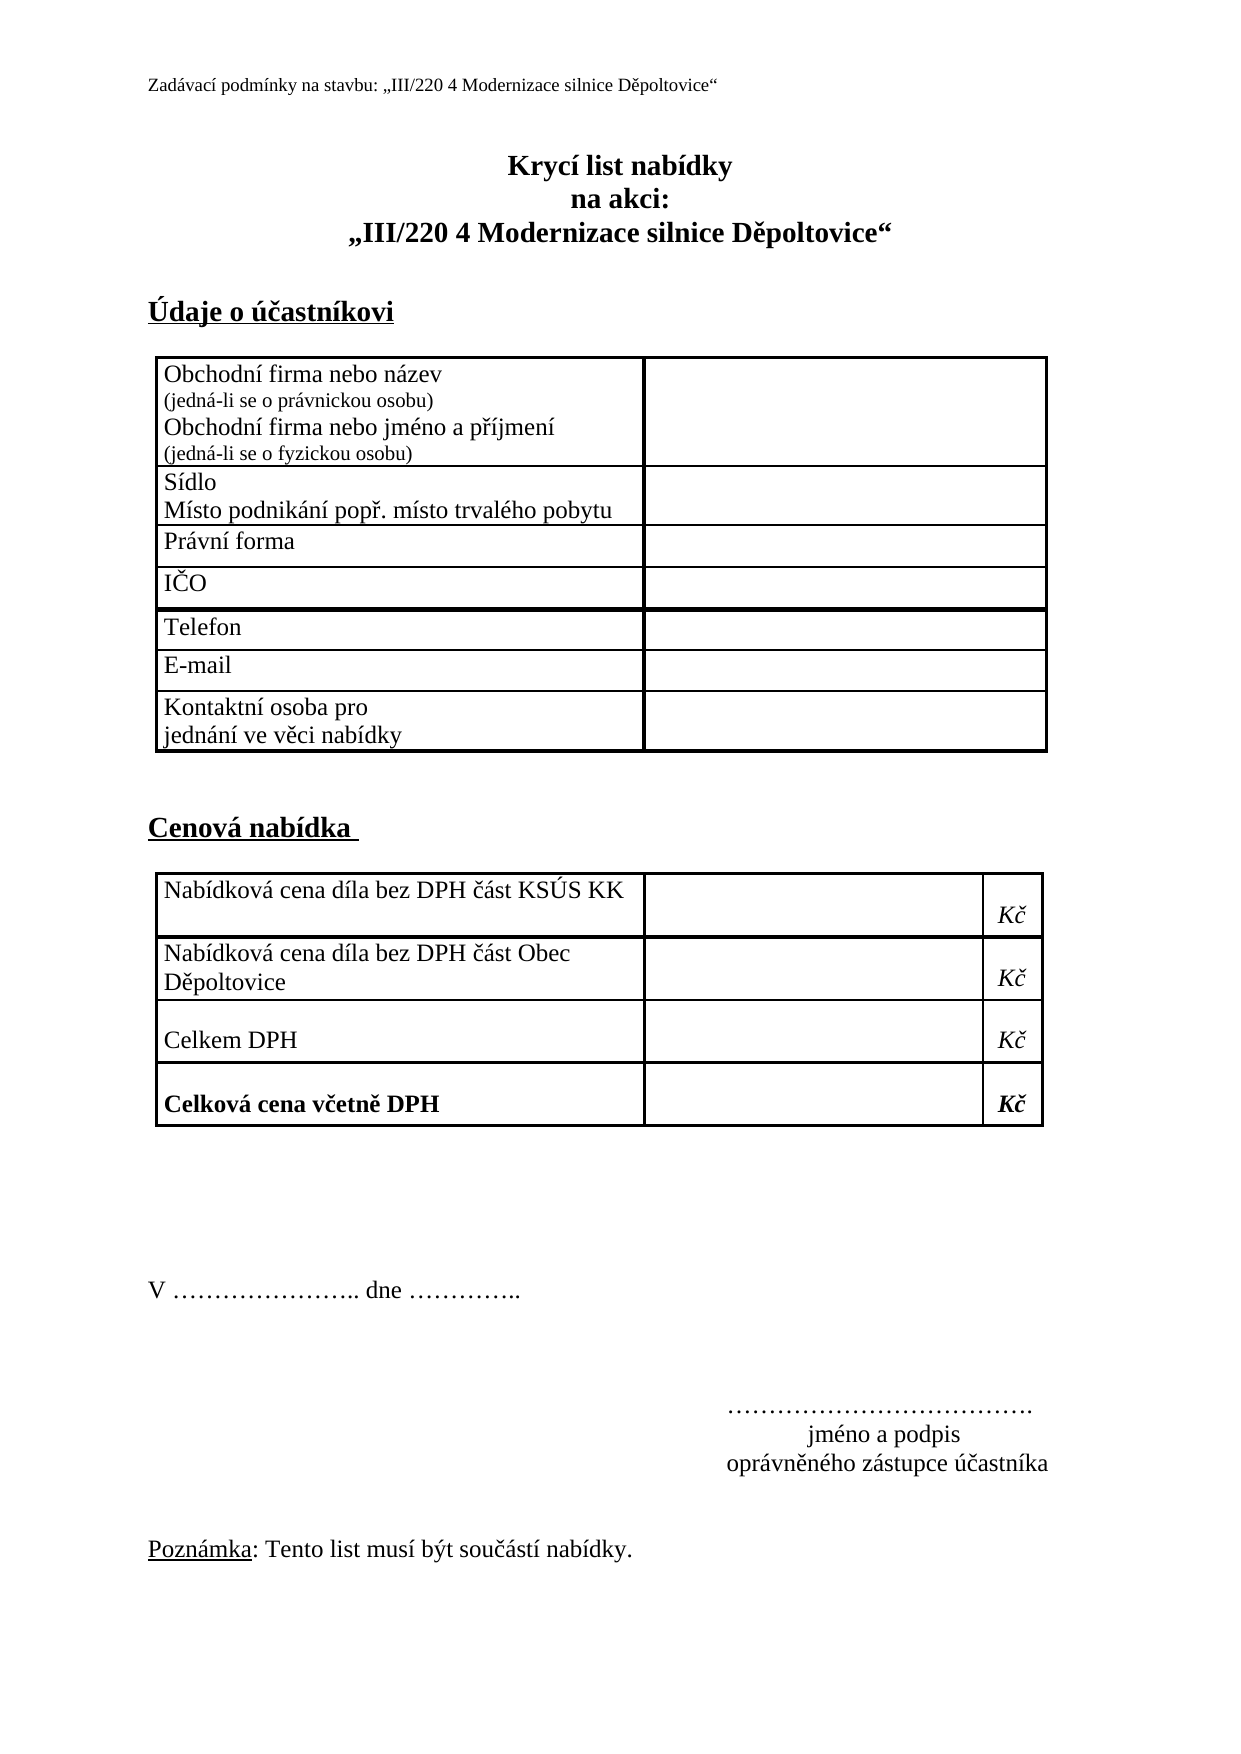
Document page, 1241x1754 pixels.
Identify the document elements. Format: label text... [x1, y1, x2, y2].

table_header Nabídková cena díla bez DPH část KSÚS KK [158, 875, 643, 935]
table_cell Celková cena včetně DPH [158, 1064, 643, 1124]
text na akci: [148, 181, 1093, 215]
text oprávněného zástupce účastníka [590, 1448, 1093, 1477]
table_cell [646, 526, 1045, 566]
subtitle Údaje o účastníkovi [148, 294, 1093, 327]
table_cell [646, 651, 1045, 690]
table_header [646, 875, 982, 935]
text ………………………………. [664, 1390, 1093, 1419]
text V ………………….. dne ………….. [148, 1275, 1093, 1304]
table_cell Kontaktní osoba pro jednání ve věci nabídky [158, 692, 642, 749]
table_cell Telefon [158, 612, 642, 648]
table_cell Celkem DPH [158, 1001, 643, 1061]
table_cell Právní forma [158, 526, 642, 566]
text Poznámka: Tento list musí být součástí nabídky. [148, 1534, 1093, 1563]
text Krycí list nabídky [148, 148, 1093, 181]
text „III/220 4 Modernizace silnice Děpoltovice“ [148, 215, 1093, 248]
table_cell Kč [984, 1064, 1041, 1124]
table_cell [646, 612, 1045, 648]
text jméno a podpis [590, 1419, 1093, 1448]
table_cell Sídlo Místo podnikání popř. místo trvalého pobytu [158, 467, 642, 524]
table_cell IČO [158, 568, 642, 607]
table_cell [646, 467, 1045, 524]
table_cell Kč [984, 939, 1041, 998]
table_cell [646, 1001, 982, 1061]
table_cell [646, 568, 1045, 607]
table_cell Kč [984, 1001, 1041, 1061]
table_cell [646, 692, 1045, 749]
table_cell [646, 939, 982, 998]
subtitle Cenová nabídka [148, 810, 1093, 843]
table_cell Nabídková cena díla bez DPH část Obec Děpoltovice [158, 939, 643, 998]
table_header Kč [984, 875, 1041, 935]
table_header [646, 359, 1045, 465]
table_header Obchodní firma nebo název (jedná-li se o právnickou osobu) Obchodní firma nebo jméno a příjmení (jedná-li se o fyzickou osobu) [158, 359, 642, 465]
table_cell [646, 1064, 982, 1124]
table_cell E-mail [158, 651, 642, 690]
